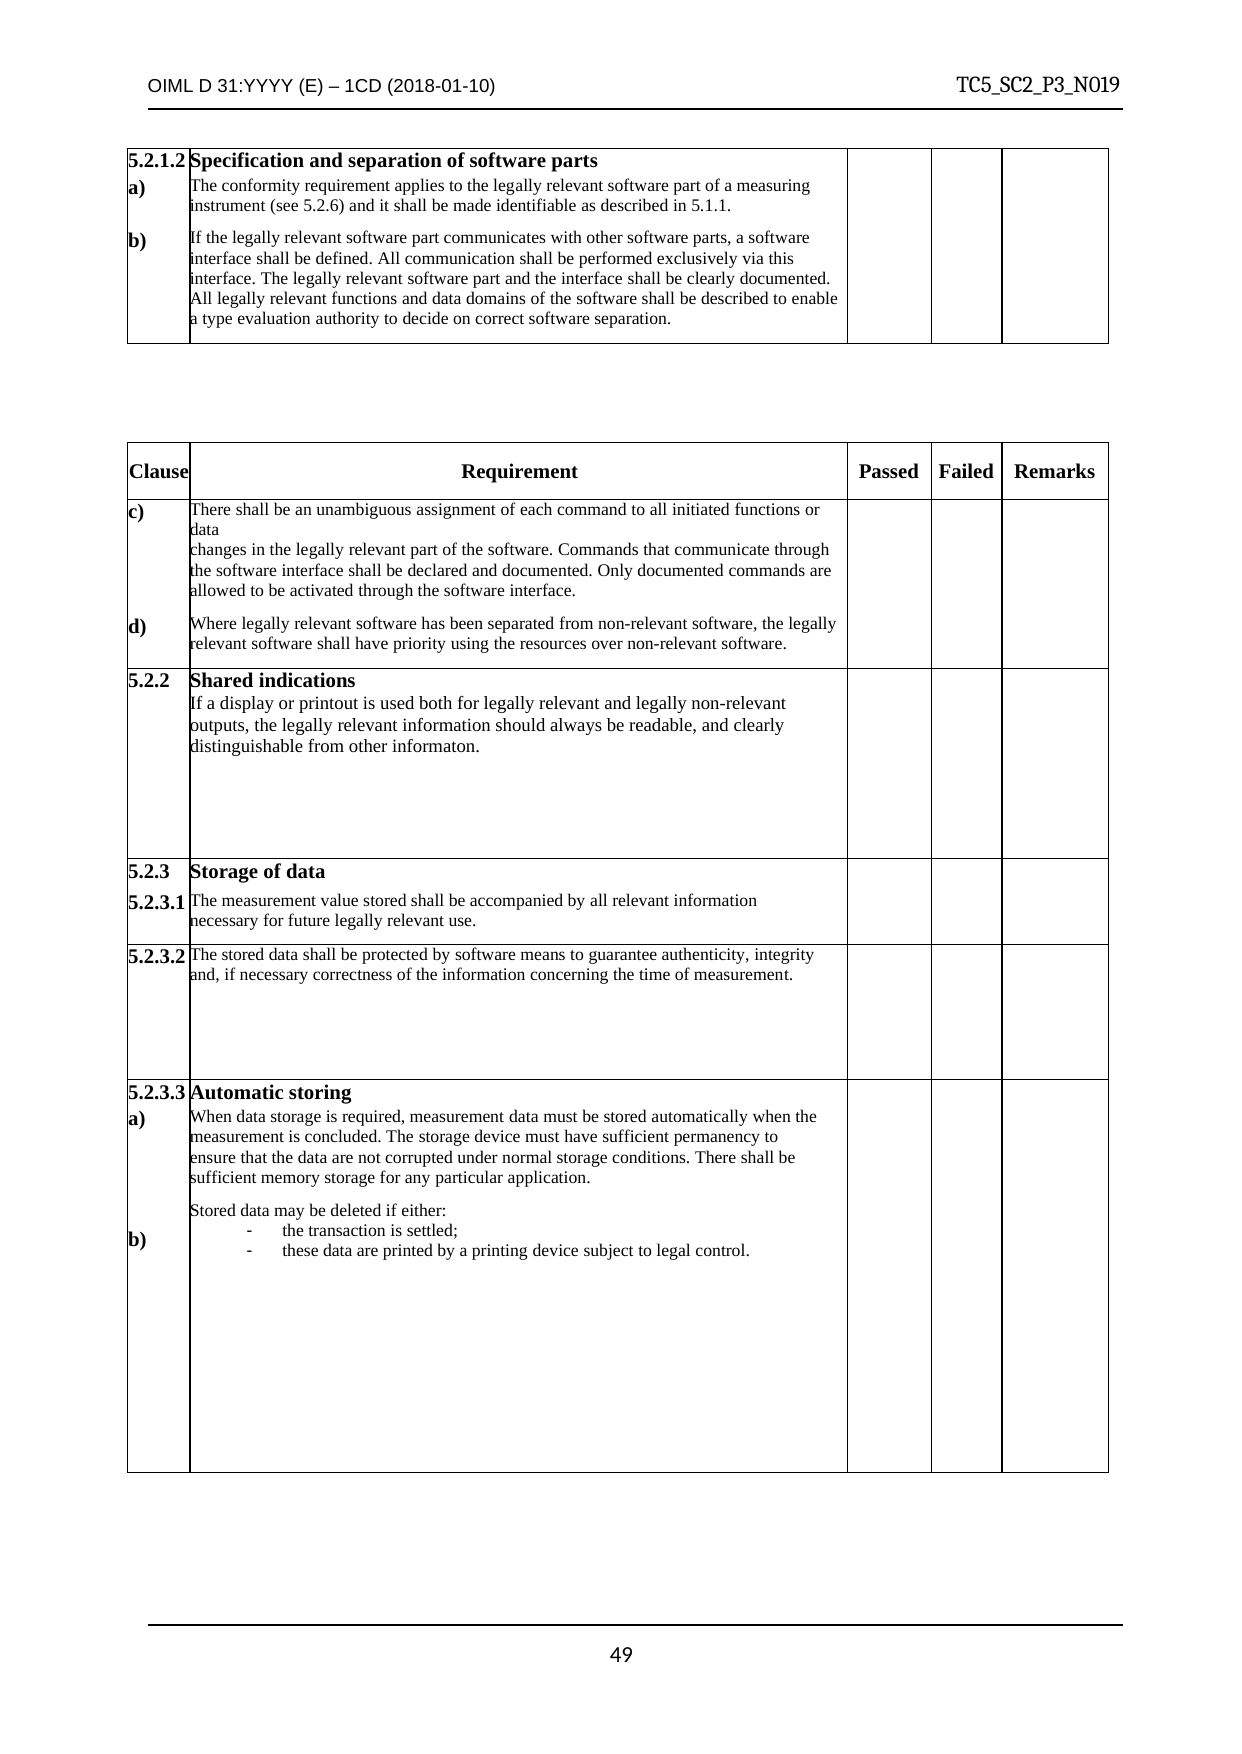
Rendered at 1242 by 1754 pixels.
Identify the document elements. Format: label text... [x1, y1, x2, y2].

table_cell There shall be an unambiguous assignment of each command to all initiated functions or data changes in the legally relevant part of the software. Commands that communicate through the software interface shall be declared and documented. Only documented commands are allowed to be activated through the software interface. Where legally relevant software has been separated from non-relevant software, the legally relevant software shall have priority using the resources over non-relevant software. [191, 500, 847, 667]
table_header Clause [128, 443, 189, 499]
table_cell [932, 1080, 1001, 1472]
table_cell c) d) [128, 500, 189, 667]
table_cell [848, 149, 931, 343]
table_header Remarks [1003, 443, 1108, 499]
table_cell The stored data shall be protected by software means to guarantee authenticity, integrity and, if necessary correctness of the information concerning the time of measurement. [191, 945, 847, 1079]
table_cell [1003, 1080, 1108, 1472]
table_header Passed [848, 443, 931, 499]
table_cell [848, 669, 931, 858]
table_cell [848, 1080, 931, 1472]
table_cell Storage of data The measurement value stored shall be accompanied by all relevant information necessary for future legally relevant use. [191, 859, 847, 943]
table_cell Automatic storing When data storage is required, measurement data must be stored automatically when the measurement is concluded. The storage device must have sufficient permanency to ensure that the data are not corrupted under normal storage conditions. There shall be sufficient memory storage for any particular application. Stored data may be deleted if either: - the transaction is settled; - these data are printed by a printing device subject to legal control. [191, 1080, 847, 1472]
table_cell [848, 500, 931, 667]
table_cell Specification and separation of software parts The conformity requirement applies to the legally relevant software part of a measuring instrument (see 5.2.6) and it shall be made identifiable as described in 5.1.1. If the legally relevant software part communicates with other software parts, a software interface shall be defined. All communication shall be performed exclusively via this interface. The legally relevant software part and the interface shall be clearly documented. All legally relevant functions and data domains of the software shall be described to enable a type evaluation authority to decide on correct software separation. [191, 149, 847, 343]
table_cell [932, 500, 1001, 667]
table_cell [932, 859, 1001, 943]
table_cell 5.2.1.2 a) b) [128, 149, 189, 343]
table_cell [1003, 859, 1108, 943]
table_cell 5.2.3 5.2.3.1 [128, 859, 189, 943]
table_cell [932, 669, 1001, 858]
table_cell 5.2.3.3 a) b) [128, 1080, 189, 1472]
table_cell [848, 945, 931, 1079]
table_cell [1003, 945, 1108, 1079]
table_header Failed [932, 443, 1001, 499]
table_header Requirement [191, 443, 847, 499]
table_cell [1003, 669, 1108, 858]
table_cell [932, 149, 1001, 343]
table_cell [848, 859, 931, 943]
table_cell [932, 945, 1001, 1079]
table_cell 5.2.3.2 [128, 945, 189, 1079]
table_cell [1003, 500, 1108, 667]
table_cell Shared indications If a display or printout is used both for legally relevant and legally non-relevant outputs, the legally relevant information should always be readable, and clearly distinguishable from other informaton. [191, 669, 847, 858]
table_cell 5.2.2 [128, 669, 189, 858]
table_cell [1003, 149, 1108, 343]
